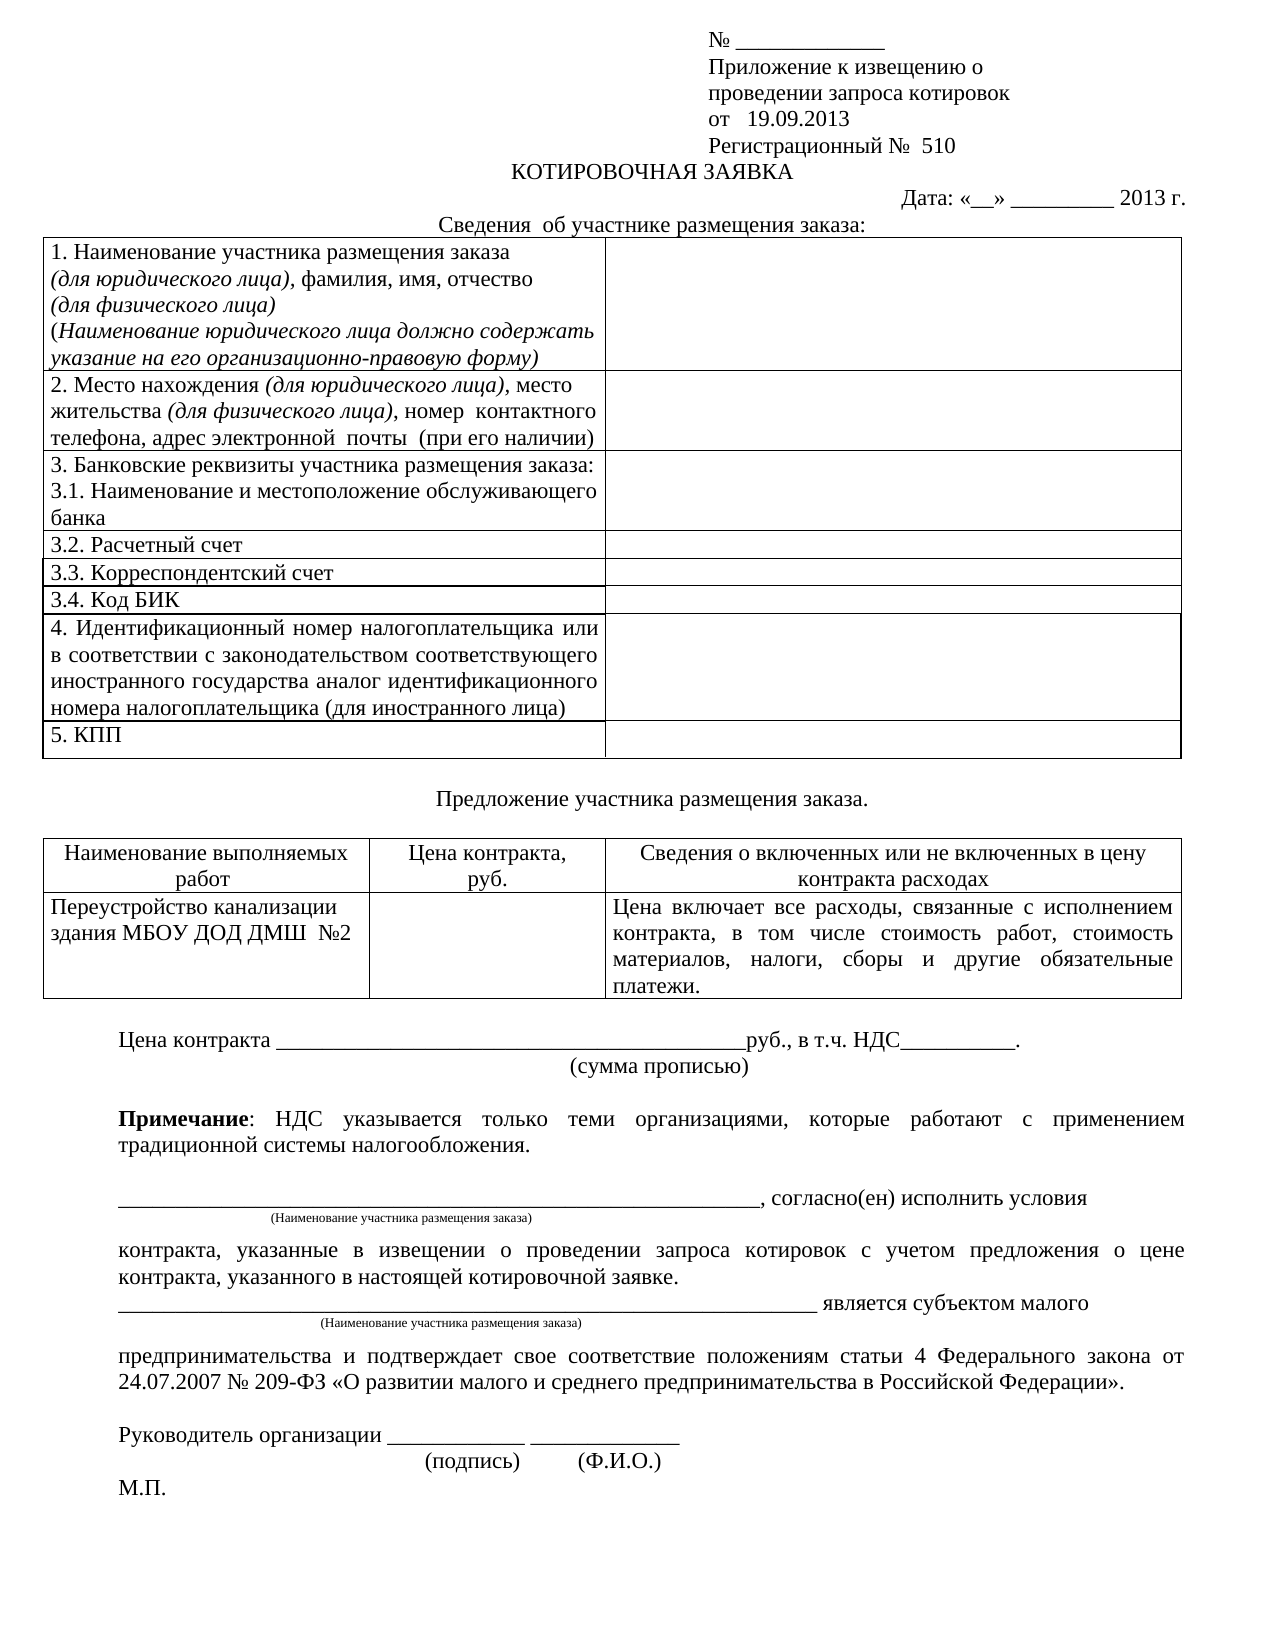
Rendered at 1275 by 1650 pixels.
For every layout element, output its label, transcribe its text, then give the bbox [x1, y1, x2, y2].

table_header Наименование выполняемых работ [44, 839, 369, 892]
text от 19.09.2013 [708, 105, 1186, 132]
text Приложение к извещению о [708, 53, 1186, 79]
table_cell [606, 614, 1180, 720]
text Предложение участника размещения заказа. [118, 785, 1186, 812]
text Сведения об участнике размещения заказа: [118, 211, 1186, 237]
table_cell [606, 721, 1180, 757]
text (Наименование участника размещения заказа) [118, 1316, 1186, 1342]
text № _____________ [708, 26, 1186, 53]
text Руководитель организации ____________ _____________ [118, 1421, 1186, 1447]
table_cell 3.2. Расчетный счет [44, 531, 605, 558]
text Регистрационный № 510 [708, 132, 1186, 158]
table_cell [370, 893, 605, 998]
text _____________________________________________________________ является субъектом малого [118, 1289, 1186, 1316]
text (Наименование участника размещения заказа) [118, 1210, 1186, 1236]
text контракта, указанные в извещении о проведении запроса котировок с учетом предложения о цене контракта, указанного в настоящей котировочной заявке. [118, 1236, 1186, 1289]
text предпринимательства и подтверждает свое соответствие положениям статьи 4 Федерального закона от 24.07.2007 № 209-ФЗ «О развитии малого и среднего предпринимательства в Российской Федерации». [118, 1342, 1186, 1394]
table_cell 2. Место нахождения (для юридического лица), место жительства (для физического лица), номер контактного телефона, адрес электронной почты (при его наличии) [44, 371, 605, 450]
text проведении запроса котировок [708, 79, 1186, 105]
table_header Цена контракта, руб. [370, 839, 605, 892]
table_cell [606, 531, 1181, 558]
table_header Сведения о включенных или не включенных в цену контракта расходах [606, 839, 1181, 892]
text (подпись) (Ф.И.О.) [118, 1447, 1186, 1474]
table_cell 3. Банковские реквизиты участника размещения заказа: 3.1. Наименование и местоположение обслуживающего банка [44, 451, 605, 530]
table_header 1. Наименование участника размещения заказа (для юридического лица), фамилия, имя, отчество (для физического лица) (Наименование юридического лица должно содержать указание на его организационно-правовую форму) [44, 238, 605, 370]
table_cell 3.3. Корреспондентский счет [44, 559, 605, 585]
text Примечание: НДС указывается только теми организациями, которые работают с применением традиционной системы налогообложения. [118, 1105, 1186, 1157]
table_cell [606, 559, 1181, 585]
table_cell 5. КПП [44, 722, 605, 757]
text М.П. [118, 1474, 1186, 1500]
table_cell Цена включает все расходы, связанные с исполнением контракта, в том числе стоимость работ, стоимость материалов, налоги, сборы и другие обязательные платежи. [606, 893, 1181, 998]
table_cell [606, 371, 1181, 450]
text Дата: «__» _________ . [118, 184, 1186, 211]
text Цена контракта _________________________________________руб., в т.ч. НДС__________. [118, 1026, 1186, 1052]
table_cell [606, 586, 1181, 613]
table_cell 3.4. Код БИК [44, 587, 605, 613]
text КОТИРОВОЧНАЯ ЗАЯВКА [118, 158, 1186, 184]
table_cell [606, 451, 1181, 530]
text (сумма прописью) [118, 1052, 1186, 1078]
table_cell 4. Идентификационный номер налогоплательщика или в соответствии с законодательством соответствующего иностранного государства аналог идентификационного номера налогоплательщика (для иностранного лица) [44, 615, 605, 720]
table_header [606, 238, 1181, 370]
table_cell Переустройство канализации здания МБОУ ДОД ДМШ №2 [44, 893, 369, 998]
text ________________________________________________________, согласно(ен) исполнить условия [118, 1184, 1186, 1210]
